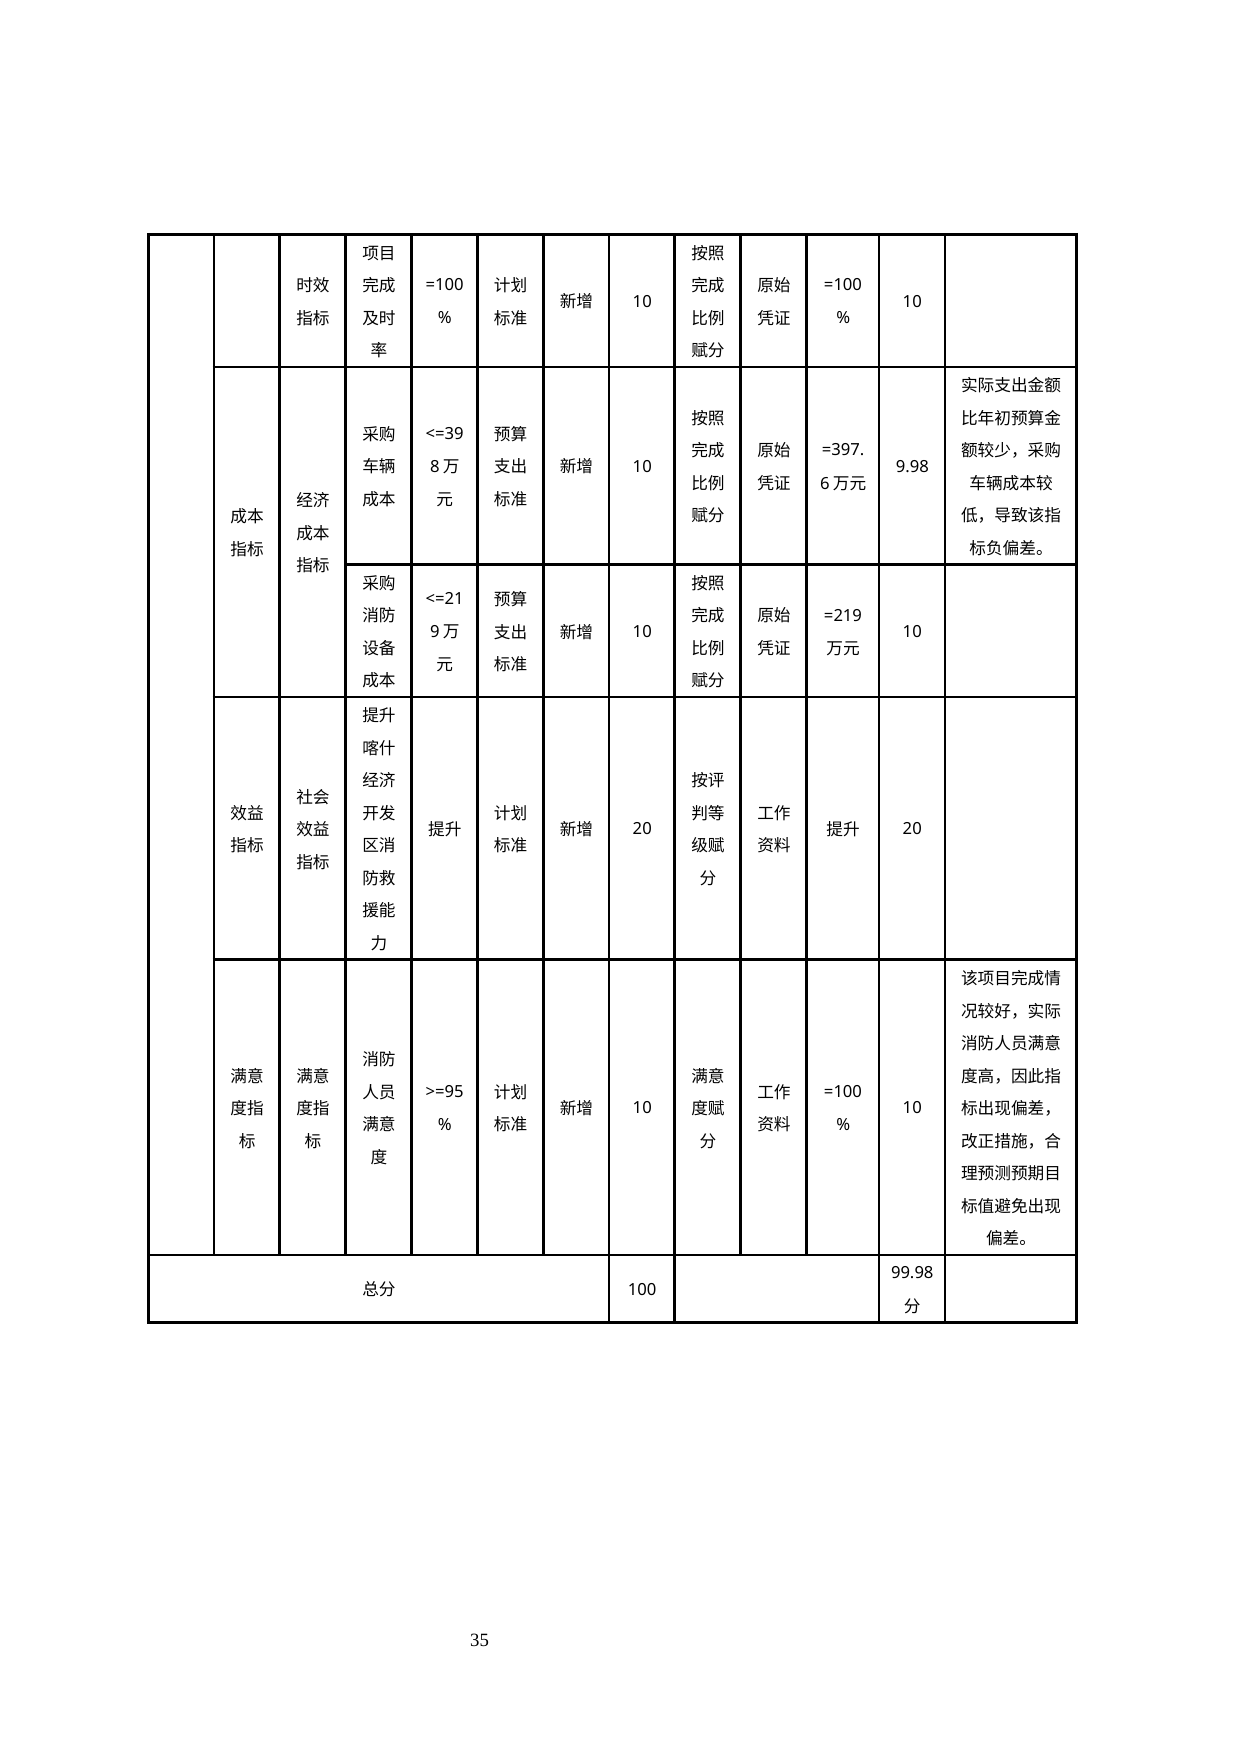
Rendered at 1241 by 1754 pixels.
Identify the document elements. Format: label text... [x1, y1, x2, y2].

table_cell 新增 [545, 368, 608, 563]
table_cell 10 [880, 566, 944, 696]
table_cell 该项目完成情况较好，实际消防人员满意度高，因此指标出现偏差，改正措施，合理预测预期目标值避免出现偏差。 [946, 961, 1075, 1253]
table_cell =219万元 [808, 566, 878, 696]
table_cell [946, 698, 1075, 958]
table_cell 20 [880, 698, 944, 958]
table_cell 消防人员满意度 [347, 961, 410, 1253]
table_cell 按照完成比例赋分 [676, 368, 739, 563]
table_cell =100% [808, 236, 878, 366]
table_cell 按照完成比例赋分 [676, 236, 739, 366]
table_cell 新增 [545, 698, 608, 958]
table_cell 新增 [545, 961, 608, 1253]
table_cell 10 [610, 566, 673, 696]
table_cell 成本指标 [215, 368, 278, 696]
table_cell 满意度赋分 [676, 961, 739, 1253]
table_cell 满意度指标 [281, 961, 344, 1253]
table_cell 新增 [545, 566, 608, 696]
table_cell =100% [413, 236, 476, 366]
table_cell 100 [610, 1256, 673, 1321]
table_cell 工作资料 [742, 961, 805, 1253]
table_cell [946, 236, 1075, 366]
table_cell [946, 566, 1075, 696]
table_cell 10 [610, 961, 673, 1253]
table_cell 采购消防设备成本 [347, 566, 410, 696]
table_cell <=219万元 [413, 566, 476, 696]
table_cell [676, 1256, 878, 1321]
table_cell [946, 1256, 1075, 1321]
table_cell =100% [808, 961, 878, 1253]
table_cell 提升喀什经济开发区消防救援能力 [347, 698, 410, 958]
table_cell 时效指标 [281, 236, 344, 366]
table_cell 新增 [545, 236, 608, 366]
table_cell 按评判等级赋分 [676, 698, 739, 958]
table_cell 计划标准 [479, 961, 542, 1253]
table_cell 10 [880, 236, 944, 366]
table_cell <=398万元 [413, 368, 476, 563]
table_cell 社会效益指标 [281, 698, 344, 958]
table_cell 10 [610, 236, 673, 366]
table_cell 经济成本指标 [281, 368, 344, 696]
table_cell 采购车辆成本 [347, 368, 410, 563]
table_cell 10 [610, 368, 673, 563]
table_cell >=95% [413, 961, 476, 1253]
table_cell 预算支出标准 [479, 566, 542, 696]
table_cell 10 [880, 961, 944, 1253]
table_cell 提升 [413, 698, 476, 958]
table_cell 9.98 [880, 368, 944, 563]
table_cell 实际支出金额比年初预算金额较少，采购车辆成本较低，导致该指标负偏差。 [946, 368, 1075, 563]
table_cell 工作资料 [742, 698, 805, 958]
table_cell 99.98分 [880, 1256, 944, 1321]
table_cell 预算支出标准 [479, 368, 542, 563]
table_cell 计划标准 [479, 236, 542, 366]
table_cell 计划标准 [479, 698, 542, 958]
table_cell 原始凭证 [742, 566, 805, 696]
table_cell 项目完成及时率 [347, 236, 410, 366]
table_cell 满意度指标 [215, 961, 278, 1253]
table_cell 总分 [150, 1256, 608, 1321]
table_cell 20 [610, 698, 673, 958]
table_cell 原始凭证 [742, 236, 805, 366]
table_cell =397.6万元 [808, 368, 878, 563]
table_cell 原始凭证 [742, 368, 805, 563]
table_cell 按照完成比例赋分 [676, 566, 739, 696]
table_cell 提升 [808, 698, 878, 958]
table_cell 效益指标 [215, 698, 278, 958]
